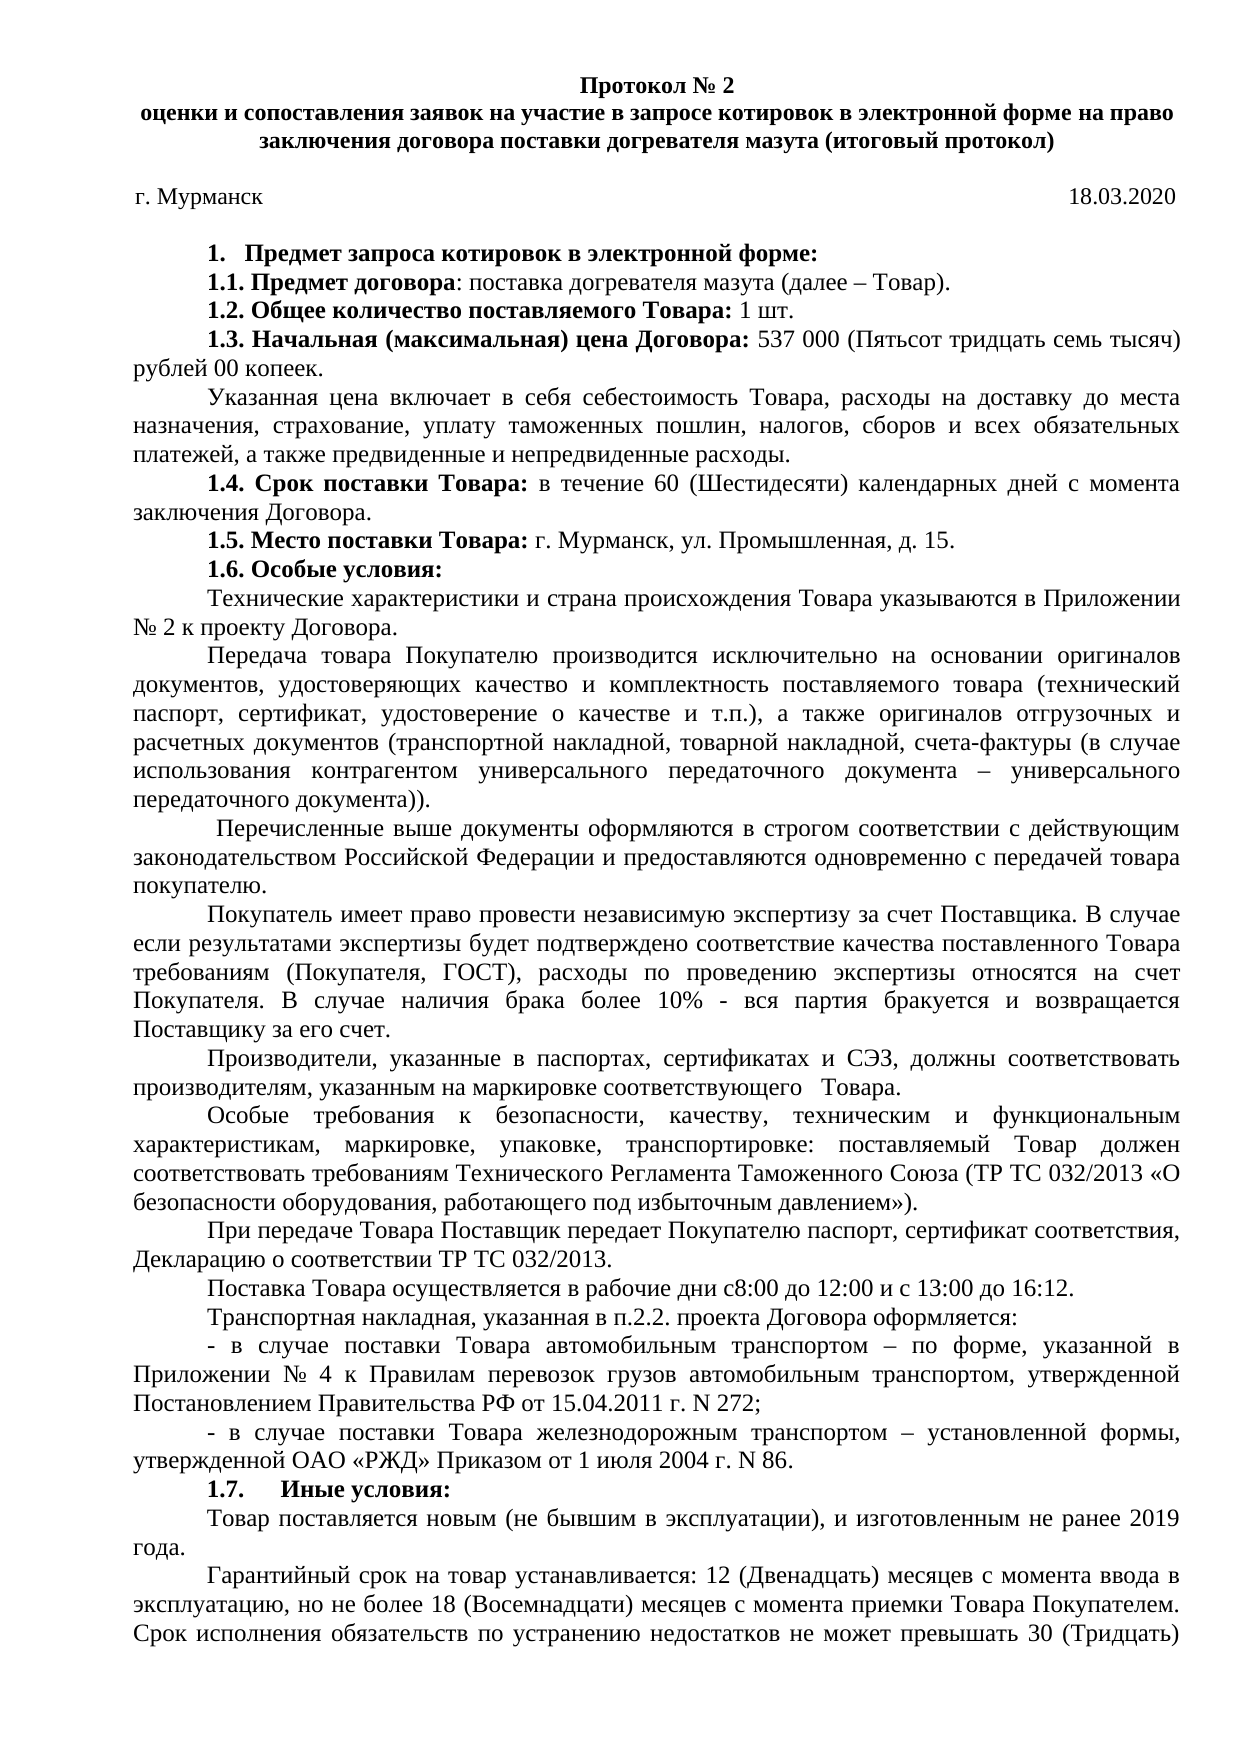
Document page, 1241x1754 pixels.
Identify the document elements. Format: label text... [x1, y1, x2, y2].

text 1.5. Место поставки Товара: г. Мурманск, ул. Промышленная, д. 15. [133, 526, 1181, 554]
text Покупатель имеет право провести независимую экспертизу за счет Поставщика. В случае если результатами экспертизы будет подтверждено соответствие качества поставленного Товара требованиям (Покупателя, ГОСТ), расходы по проведению экспертизы относятся на счет Покупателя. В случае наличия брака более 10% - вся партия бракуется и возвращается Поставщику за его счет. [133, 899, 1181, 1043]
text Указанная цена включает в себя себестоимость Товара, расходы на доставку до места назначения, страхование, уплату таможенных пошлин, налогов, сборов и всех обязательных платежей, а также предвиденные и непредвиденные расходы. [133, 382, 1181, 468]
text - в случае поставки Товара железнодорожным транспортом – установленной формы, утвержденной ОАО «РЖД» Приказом от 1 июля 2004 г. N 86. [133, 1417, 1181, 1474]
list Предмет запроса котировок в электронной форме: [207, 238, 1181, 267]
text 1.3. Начальная (максимальная) цена Договора: 537 000 (Пятьсот тридцать семь тысяч) рублей 00 копеек. [133, 324, 1181, 382]
text Транспортная накладная, указанная в п.2.2. проекта Договора оформляется: [133, 1302, 1181, 1331]
text Особые требования к безопасности, качеству, техническим и функциональным характеристикам, маркировке, упаковке, транспортировке: поставляемый Товар должен соответствовать требованиям Технического Регламента Таможенного Союза (ТР ТС 032/2013 «О безопасности оборудования, работающего под избыточным давлением»). [133, 1101, 1181, 1216]
text 1.4. Срок поставки Товара: в течение 60 (Шестидесяти) календарных дней с момента заключения Договора. [133, 468, 1181, 526]
text Технические характеристики и страна происхождения Товара указываются в Приложении № 2 к проекту Договора. [133, 583, 1181, 641]
text оценки и сопоставления заявок на участие в запросе котировок в электронной форме на право заключения договора поставки догревателя мазута (итоговый протокол) [133, 98, 1181, 154]
text Перечисленные выше документы оформляются в строгом соответствии с действующим законодательством Российской Федерации и предоставляются одновременно с передачей товара покупателю. [133, 813, 1181, 899]
text Протокол № 2 [133, 71, 1181, 98]
text - в случае поставки Товара автомобильным транспортом – по форме, указанной в Приложении № 4 к Правилам перевозок грузов автомобильным транспортом, утвержденной Постановлением Правительства РФ от 15.04.2011 г. N 272; [133, 1331, 1181, 1417]
list Иные условия: [133, 1474, 1181, 1503]
text 1.2. Общее количество поставляемого Товара: 1 шт. [133, 296, 1181, 324]
text 1.6. Особые условия: [133, 554, 1181, 583]
text Передача товара Покупателю производится исключительно на основании оригиналов документов, удостоверяющих качество и комплектность поставляемого товара (технический паспорт, сертификат, удостоверение о качестве и т.п.), а также оригиналов отгрузочных и расчетных документов (транспортной накладной, товарной накладной, счета-фактуры (в случае использования контрагентом универсального передаточного документа – универсального передаточного документа)). [133, 641, 1181, 813]
text Производители, указанные в паспортах, сертификатах и СЭЗ, должны соответствовать производителям, указанным на маркировке соответствующего Товара. [133, 1043, 1181, 1101]
text При передаче Товара Поставщик передает Покупателю паспорт, сертификат соответствия, Декларацию о соответствии ТР ТС 032/2013. [133, 1216, 1181, 1273]
text 1.1. Предмет договора: поставка догревателя мазута (далее – Товар). [133, 267, 1181, 296]
text г. Мурманск 18.03.2020 [133, 182, 1181, 209]
text Товар поставляется новым (не бывшим в эксплуатации), и изготовленным не ранее 2019 года. [133, 1503, 1181, 1561]
text Поставка Товара осуществляется в рабочие дни с8:00 до 12:00 и с 13:00 до 16:12. [133, 1273, 1181, 1302]
